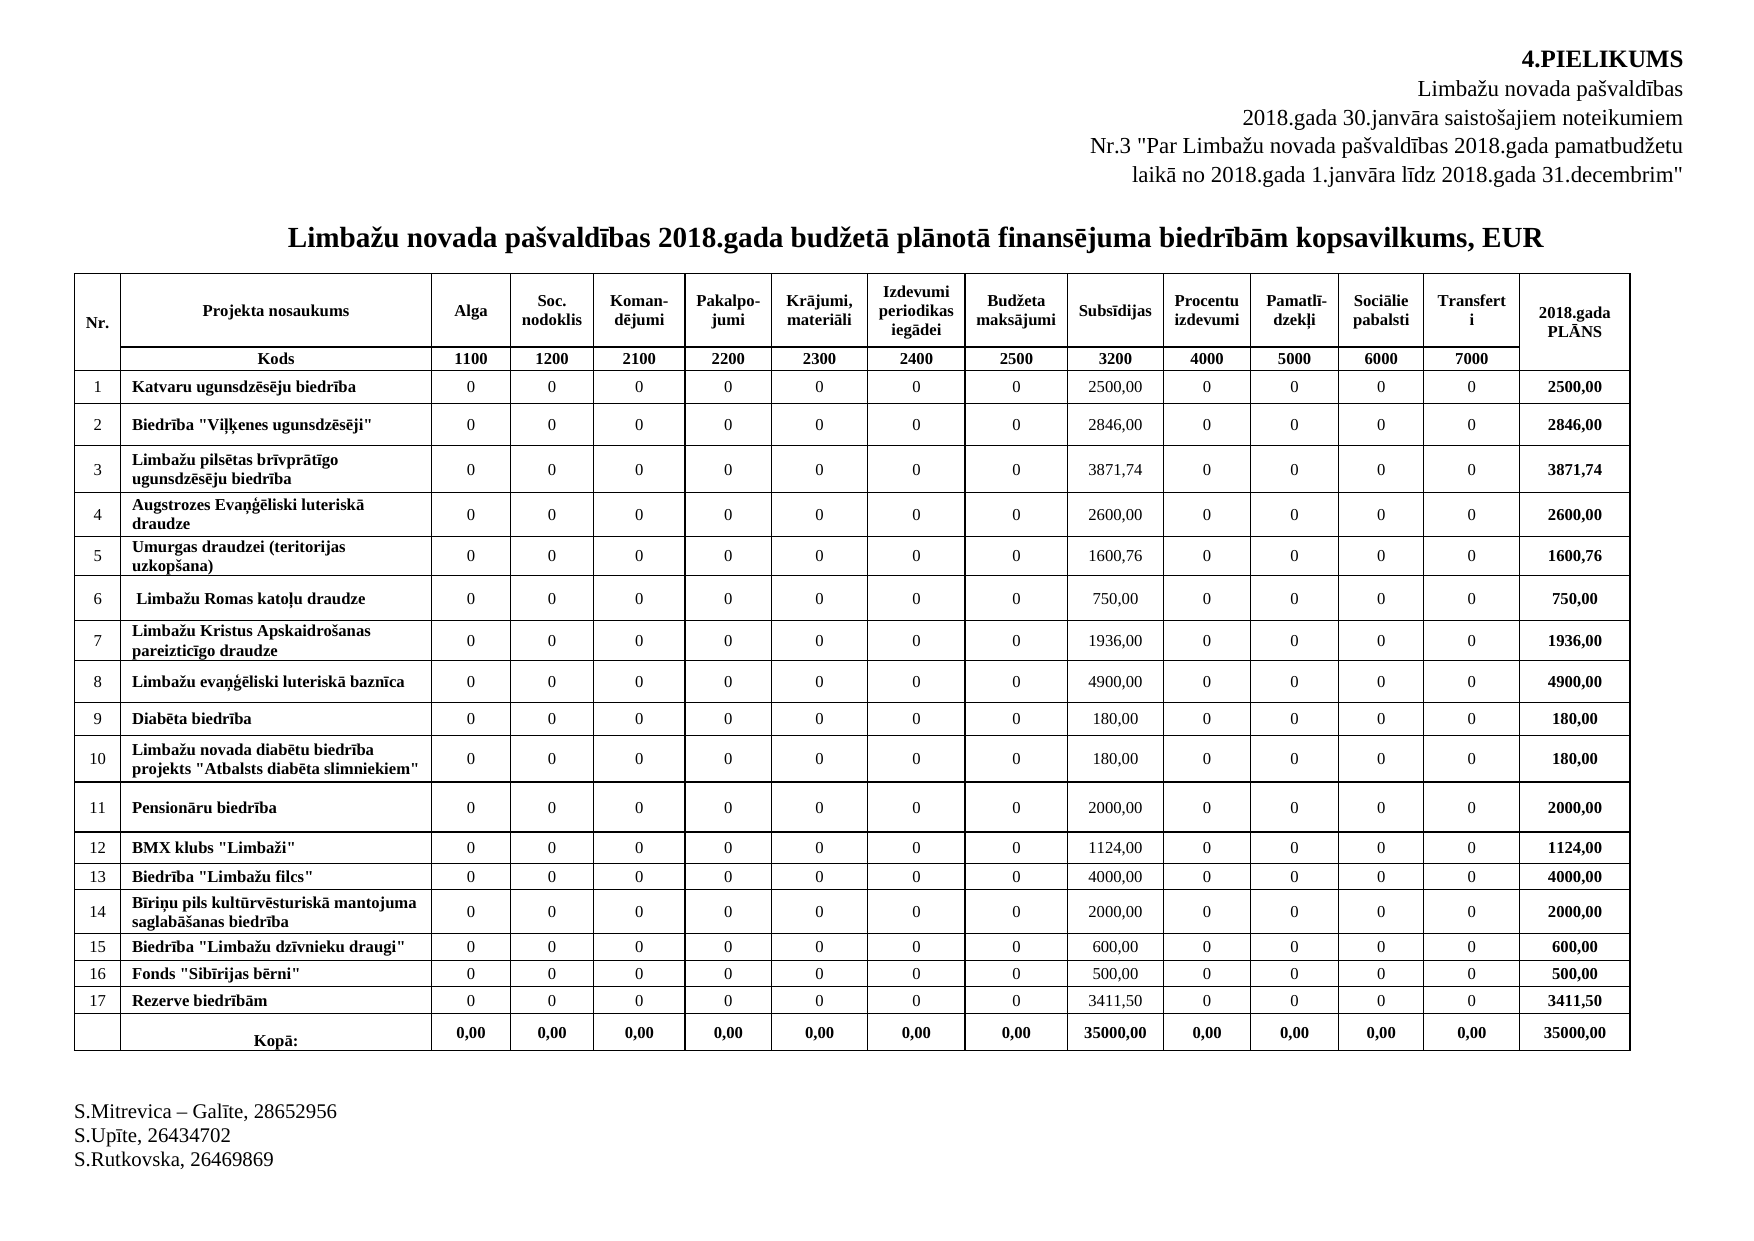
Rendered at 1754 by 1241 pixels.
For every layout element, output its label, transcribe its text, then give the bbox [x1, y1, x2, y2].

table_cell 0 [594, 833, 684, 863]
table_cell 600,00 [1520, 934, 1629, 959]
table_cell 0 [868, 661, 964, 702]
table_cell 0,00 [966, 1014, 1067, 1050]
text S.Upīte, 26434702 [74, 1123, 1636, 1147]
table_cell 0,00 [594, 1014, 684, 1050]
table_cell 0 [966, 576, 1067, 620]
table_cell 0 [772, 864, 867, 889]
table_cell 0 [1251, 961, 1338, 986]
table_cell 0 [686, 371, 771, 403]
table_cell 0 [594, 404, 684, 445]
table_cell 4000,00 [1520, 864, 1629, 889]
table_cell 0 [594, 703, 684, 734]
table_cell 0 [594, 987, 684, 1013]
table_cell Biedrība "Limbažu dzīvnieku draugi" [121, 934, 431, 959]
table_cell 0,00 [1424, 1014, 1519, 1050]
table_cell 4000 [1164, 348, 1250, 370]
table_cell 0 [594, 537, 684, 575]
table_cell 0 [511, 537, 593, 575]
table_cell 0,00 [511, 1014, 593, 1050]
table_cell 0 [772, 934, 867, 959]
table_cell 0 [772, 446, 867, 492]
table_cell 0 [868, 404, 964, 445]
table_header Krājumi, materiāli [772, 274, 867, 346]
table_cell 0 [966, 783, 1067, 831]
table_cell 0 [594, 864, 684, 889]
table_cell 3411,50 [1068, 987, 1163, 1013]
table_cell 0 [1339, 890, 1423, 933]
table_cell 0 [868, 703, 964, 734]
table_cell 0 [686, 783, 771, 831]
table_cell 2200 [686, 348, 771, 370]
table_cell 14 [75, 890, 120, 933]
table_cell 0 [686, 961, 771, 986]
table_cell 0 [1251, 934, 1338, 959]
table_cell 35000,00 [1068, 1014, 1163, 1050]
table_cell 0 [1164, 493, 1250, 536]
table_cell 0 [772, 621, 867, 659]
table_cell 0 [594, 576, 684, 620]
table_cell 0 [1424, 371, 1519, 403]
table_cell 0 [1339, 493, 1423, 536]
table_cell 0 [1251, 371, 1338, 403]
table_cell 0 [1164, 404, 1250, 445]
table_cell 0 [966, 621, 1067, 659]
table_cell 0 [432, 961, 510, 986]
table_cell 0 [594, 661, 684, 702]
table_cell 0 [966, 987, 1067, 1013]
table_cell 0 [432, 371, 510, 403]
table_cell 0 [432, 493, 510, 536]
table_cell 0 [511, 703, 593, 734]
table_cell 0 [868, 961, 964, 986]
table_cell 0,00 [868, 1014, 964, 1050]
table_cell 0 [1424, 864, 1519, 889]
table_cell 17 [75, 987, 120, 1013]
table_cell 0 [966, 446, 1067, 492]
table_cell 0 [1251, 537, 1338, 575]
table_cell 0 [511, 987, 593, 1013]
table_cell 0 [1164, 987, 1250, 1013]
table_cell 0 [772, 961, 867, 986]
table_cell BMX klubs "Limbaži" [121, 833, 431, 863]
table_cell 0 [432, 703, 510, 734]
table_cell 0 [772, 661, 867, 702]
table_cell 0 [1424, 961, 1519, 986]
table_cell 4900,00 [1068, 661, 1163, 702]
table_header Transferti [1424, 274, 1519, 346]
table_cell 0 [1424, 833, 1519, 863]
table_cell 0 [1164, 833, 1250, 863]
table_cell 1936,00 [1068, 621, 1163, 659]
table_cell 0 [511, 833, 593, 863]
table_cell 0 [1339, 404, 1423, 445]
table_cell 3 [75, 446, 120, 492]
table_cell 0 [772, 493, 867, 536]
table_cell 0 [772, 783, 867, 831]
table_header Soc. nodoklis [511, 274, 593, 346]
table_cell 2500 [966, 348, 1067, 370]
table_cell 0 [1251, 783, 1338, 831]
table_cell 8 [75, 661, 120, 702]
table_cell 0 [1251, 864, 1338, 889]
table_cell 0,00 [772, 1014, 867, 1050]
table_cell 0 [594, 371, 684, 403]
table_cell 0 [966, 661, 1067, 702]
table_cell 2100 [594, 348, 684, 370]
table_cell 0 [1251, 736, 1338, 781]
table_cell 0 [868, 783, 964, 831]
table_cell 7 [75, 621, 120, 659]
table_cell 0 [1251, 404, 1338, 445]
table_cell 1600,76 [1068, 537, 1163, 575]
table_cell 0 [1164, 661, 1250, 702]
table_cell 0 [511, 934, 593, 959]
table_header Koman-dējumi [594, 274, 684, 346]
table_cell 0 [432, 404, 510, 445]
table_cell 750,00 [1520, 576, 1629, 620]
table_cell 0 [1164, 961, 1250, 986]
table_cell 0 [594, 493, 684, 536]
table_cell 3871,74 [1520, 446, 1629, 492]
table_cell 3411,50 [1520, 987, 1629, 1013]
table_cell 0 [1251, 833, 1338, 863]
list laikā no 2018.gada 1.janvāra līdz 2018.gada 31.decembrim" [149, 161, 1683, 187]
table_cell 2600,00 [1520, 493, 1629, 536]
table_cell 0 [1164, 703, 1250, 734]
table_cell 0 [1424, 576, 1519, 620]
table_cell 0 [868, 537, 964, 575]
table_cell 0 [594, 446, 684, 492]
table_cell 0 [432, 736, 510, 781]
table_cell 0 [1339, 661, 1423, 702]
table_header Sociālie pabalsti [1339, 274, 1423, 346]
table_cell 0 [432, 934, 510, 959]
table_cell 0 [594, 890, 684, 933]
table_cell 0 [772, 371, 867, 403]
table_cell 0 [594, 736, 684, 781]
table_cell 11 [75, 783, 120, 831]
table_cell 0 [432, 576, 510, 620]
table_cell 750,00 [1068, 576, 1163, 620]
table_cell 0 [1424, 736, 1519, 781]
table_cell 0 [868, 446, 964, 492]
table_cell 0 [966, 537, 1067, 575]
table_cell 0 [511, 493, 593, 536]
table_cell Limbažu pilsētas brīvprātīgo ugunsdzēsēju biedrība [121, 446, 431, 492]
table_header Alga [432, 274, 510, 346]
table_cell 500,00 [1068, 961, 1163, 986]
table_cell 0 [772, 576, 867, 620]
table_cell 0 [594, 621, 684, 659]
list Limbažu novada pašvaldības 2018.gada budžetā plānotā finansējuma biedrībām kopsavilkums, EUR [149, 220, 1683, 254]
table_cell 4 [75, 493, 120, 536]
table_cell 0 [1251, 987, 1338, 1013]
table_cell 180,00 [1068, 736, 1163, 781]
table_cell 0 [1251, 890, 1338, 933]
table_cell 0 [1424, 446, 1519, 492]
table_cell 0 [868, 934, 964, 959]
table_cell Katvaru ugunsdzēsēju biedrība [121, 371, 431, 403]
table_cell 35000,00 [1520, 1014, 1629, 1050]
table_cell Fonds "Sibīrijas bērni" [121, 961, 431, 986]
table_cell Kopā: [121, 1014, 431, 1050]
table_cell 0 [686, 736, 771, 781]
table_cell 0 [686, 493, 771, 536]
table_cell 7000 [1424, 348, 1519, 370]
table_cell 4000,00 [1068, 864, 1163, 889]
table_cell 10 [75, 736, 120, 781]
table_cell 0 [868, 493, 964, 536]
table_cell 0 [868, 621, 964, 659]
table_cell Bīriņu pils kultūrvēsturiskā mantojuma saglabāšanas biedrība [121, 890, 431, 933]
table_cell 0 [432, 661, 510, 702]
table_cell 0 [432, 537, 510, 575]
table_cell 0 [1339, 864, 1423, 889]
table_cell 0 [1339, 446, 1423, 492]
table_cell 0 [1164, 890, 1250, 933]
table_cell 0 [1164, 736, 1250, 781]
table_cell 1200 [511, 348, 593, 370]
table_cell 0 [966, 833, 1067, 863]
table_cell 5000 [1251, 348, 1338, 370]
table_cell 500,00 [1520, 961, 1629, 986]
table_cell 0,00 [432, 1014, 510, 1050]
table_cell 0 [966, 703, 1067, 734]
table_cell 0 [1339, 961, 1423, 986]
table_cell Limbažu evaņģēliski luteriskā baznīca [121, 661, 431, 702]
table_cell 3200 [1068, 348, 1163, 370]
table_cell 0 [772, 404, 867, 445]
table_cell 0 [868, 736, 964, 781]
table_cell 0 [432, 833, 510, 863]
table_cell Kods [121, 348, 431, 370]
table_cell 0 [868, 987, 964, 1013]
table_cell 0 [1339, 371, 1423, 403]
table_cell 0 [686, 621, 771, 659]
table_cell 0 [1339, 934, 1423, 959]
table_cell 0,00 [686, 1014, 771, 1050]
table_cell 0 [772, 987, 867, 1013]
table_cell 0 [772, 537, 867, 575]
table_cell Augstrozes Evaņģēliski luteriskā draudze [121, 493, 431, 536]
table_cell 0 [511, 661, 593, 702]
table_cell 0 [686, 703, 771, 734]
table_cell 0 [686, 987, 771, 1013]
table_cell 0 [511, 404, 593, 445]
table_cell 0 [511, 864, 593, 889]
table_cell 0 [1164, 371, 1250, 403]
table_cell 0 [966, 934, 1067, 959]
table_cell 2 [75, 404, 120, 445]
table_cell 2500,00 [1520, 371, 1629, 403]
table_cell 3871,74 [1068, 446, 1163, 492]
table_cell 0 [1251, 576, 1338, 620]
table_cell 2300 [772, 348, 867, 370]
table_header Subsīdijas [1068, 274, 1163, 346]
table_cell 0 [1424, 703, 1519, 734]
table_cell 0 [1424, 661, 1519, 702]
table_header Izdevumi periodikas iegādei [868, 274, 964, 346]
table_cell 0 [1251, 493, 1338, 536]
table_cell 0 [432, 987, 510, 1013]
list 2018.gada 30.janvāra saistošajiem noteikumiem [149, 104, 1683, 130]
table_cell [75, 1014, 120, 1050]
table_cell Limbažu novada diabētu biedrība projekts "Atbalsts diabēta slimniekiem" [121, 736, 431, 781]
table_cell 0 [511, 621, 593, 659]
table_cell 0,00 [1339, 1014, 1423, 1050]
table_cell 2400 [868, 348, 964, 370]
table_cell 0 [686, 576, 771, 620]
table_cell 0 [868, 576, 964, 620]
table_cell 0 [772, 833, 867, 863]
table_cell 0,00 [1164, 1014, 1250, 1050]
table_cell 0 [1339, 703, 1423, 734]
table_cell 0 [1164, 621, 1250, 659]
table_cell 2000,00 [1520, 783, 1629, 831]
text S.Mitrevica – Galīte, 28652956 [74, 1099, 1636, 1123]
table_cell 0 [432, 446, 510, 492]
table_header Budžeta maksājumi [966, 274, 1067, 346]
table_cell 0 [1339, 783, 1423, 831]
table_cell 0 [511, 736, 593, 781]
table_cell 0 [1424, 537, 1519, 575]
table_cell 0 [1164, 576, 1250, 620]
table_header Pakalpo-jumi [686, 274, 771, 346]
table_cell 0 [868, 371, 964, 403]
table_cell 0 [1424, 890, 1519, 933]
table_cell 2846,00 [1068, 404, 1163, 445]
table_cell 1124,00 [1068, 833, 1163, 863]
table_cell 0 [966, 404, 1067, 445]
table_cell 2600,00 [1068, 493, 1163, 536]
table_cell 0 [1251, 621, 1338, 659]
table_cell 0,00 [1251, 1014, 1338, 1050]
text S.Rutkovska, 26469869 [74, 1147, 1636, 1171]
table_cell 4900,00 [1520, 661, 1629, 702]
table_cell 0 [1164, 537, 1250, 575]
table_cell 16 [75, 961, 120, 986]
table_cell 0 [966, 371, 1067, 403]
table_cell 0 [511, 783, 593, 831]
table_cell 0 [966, 890, 1067, 933]
table_cell Diabēta biedrība [121, 703, 431, 734]
table_cell Biedrība "Viļķenes ugunsdzēsēji" [121, 404, 431, 445]
table_cell 0 [1424, 404, 1519, 445]
table_cell Rezerve biedrībām [121, 987, 431, 1013]
list Limbažu novada pašvaldības [149, 75, 1683, 102]
table_cell 0 [1424, 934, 1519, 959]
table_cell 0 [594, 961, 684, 986]
table_cell 12 [75, 833, 120, 863]
table_cell 0 [966, 736, 1067, 781]
table_cell 0 [1339, 576, 1423, 620]
table_header 2018.gada PLĀNS [1520, 274, 1629, 370]
table_header Projekta nosaukums [121, 274, 431, 346]
table_cell 0 [686, 833, 771, 863]
table_cell 9 [75, 703, 120, 734]
table_cell 180,00 [1068, 703, 1163, 734]
table_cell 0 [686, 890, 771, 933]
table_cell 0 [868, 890, 964, 933]
table_cell 0 [511, 371, 593, 403]
table_cell 0 [868, 833, 964, 863]
table_cell 0 [432, 621, 510, 659]
table_header Nr. [75, 274, 120, 370]
table_cell 0 [594, 934, 684, 959]
table_cell 0 [1339, 987, 1423, 1013]
table_cell Pensionāru biedrība [121, 783, 431, 831]
table_cell 5 [75, 537, 120, 575]
table_cell 1600,76 [1520, 537, 1629, 575]
table_cell 0 [1164, 864, 1250, 889]
table_cell 1124,00 [1520, 833, 1629, 863]
table_cell 0 [868, 864, 964, 889]
table_cell 1 [75, 371, 120, 403]
table_cell 180,00 [1520, 703, 1629, 734]
table_cell 15 [75, 934, 120, 959]
table_cell 0 [772, 736, 867, 781]
table_cell 2000,00 [1520, 890, 1629, 933]
table_cell 1936,00 [1520, 621, 1629, 659]
table_cell 0 [772, 703, 867, 734]
table_cell 0 [966, 493, 1067, 536]
table_cell 0 [432, 890, 510, 933]
table_cell 0 [686, 537, 771, 575]
table_cell Biedrība "Limbažu filcs" [121, 864, 431, 889]
table_cell 0 [511, 890, 593, 933]
table_cell 0 [1339, 736, 1423, 781]
table_cell Umurgas draudzei (teritorijas uzkopšana) [121, 537, 431, 575]
table_cell 0 [686, 661, 771, 702]
table_cell 0 [511, 961, 593, 986]
table_cell 0 [1164, 446, 1250, 492]
table_cell 1100 [432, 348, 510, 370]
table_cell 0 [686, 446, 771, 492]
table_cell Limbažu Romas katoļu draudze [121, 576, 431, 620]
table_cell 0 [1424, 493, 1519, 536]
table_cell 0 [594, 783, 684, 831]
table_cell 0 [686, 864, 771, 889]
table_cell 0 [432, 783, 510, 831]
table_cell 0 [511, 576, 593, 620]
table_cell 180,00 [1520, 736, 1629, 781]
table_cell 0 [1164, 934, 1250, 959]
table_cell 0 [686, 404, 771, 445]
table_cell 0 [686, 934, 771, 959]
table_cell 0 [511, 446, 593, 492]
table_header Procentu izdevumi [1164, 274, 1250, 346]
table_cell 2000,00 [1068, 890, 1163, 933]
table_cell 0 [1164, 783, 1250, 831]
table_cell 0 [1339, 621, 1423, 659]
table_cell 6000 [1339, 348, 1423, 370]
table_cell 0 [1424, 783, 1519, 831]
table_cell 0 [1339, 537, 1423, 575]
table_cell 6 [75, 576, 120, 620]
table_cell 0 [1424, 621, 1519, 659]
list 4.PIELIKUMS [149, 44, 1683, 73]
table_cell 0 [1251, 703, 1338, 734]
table_cell 2000,00 [1068, 783, 1163, 831]
table_cell 600,00 [1068, 934, 1163, 959]
table_cell Limbažu Kristus Apskaidrošanas pareizticīgo draudze [121, 621, 431, 659]
list Nr.3 "Par Limbažu novada pašvaldības 2018.gada pamatbudžetu [149, 132, 1683, 159]
table_cell 0 [1251, 661, 1338, 702]
table_header Pamatlī-dzekļi [1251, 274, 1338, 346]
table_cell 0 [432, 864, 510, 889]
table_cell 0 [966, 961, 1067, 986]
table_cell 0 [1251, 446, 1338, 492]
table_cell 0 [1339, 833, 1423, 863]
table_cell 0 [772, 890, 867, 933]
table_cell 13 [75, 864, 120, 889]
table_cell 2846,00 [1520, 404, 1629, 445]
table_cell 0 [1424, 987, 1519, 1013]
table_cell 0 [966, 864, 1067, 889]
table_cell 2500,00 [1068, 371, 1163, 403]
